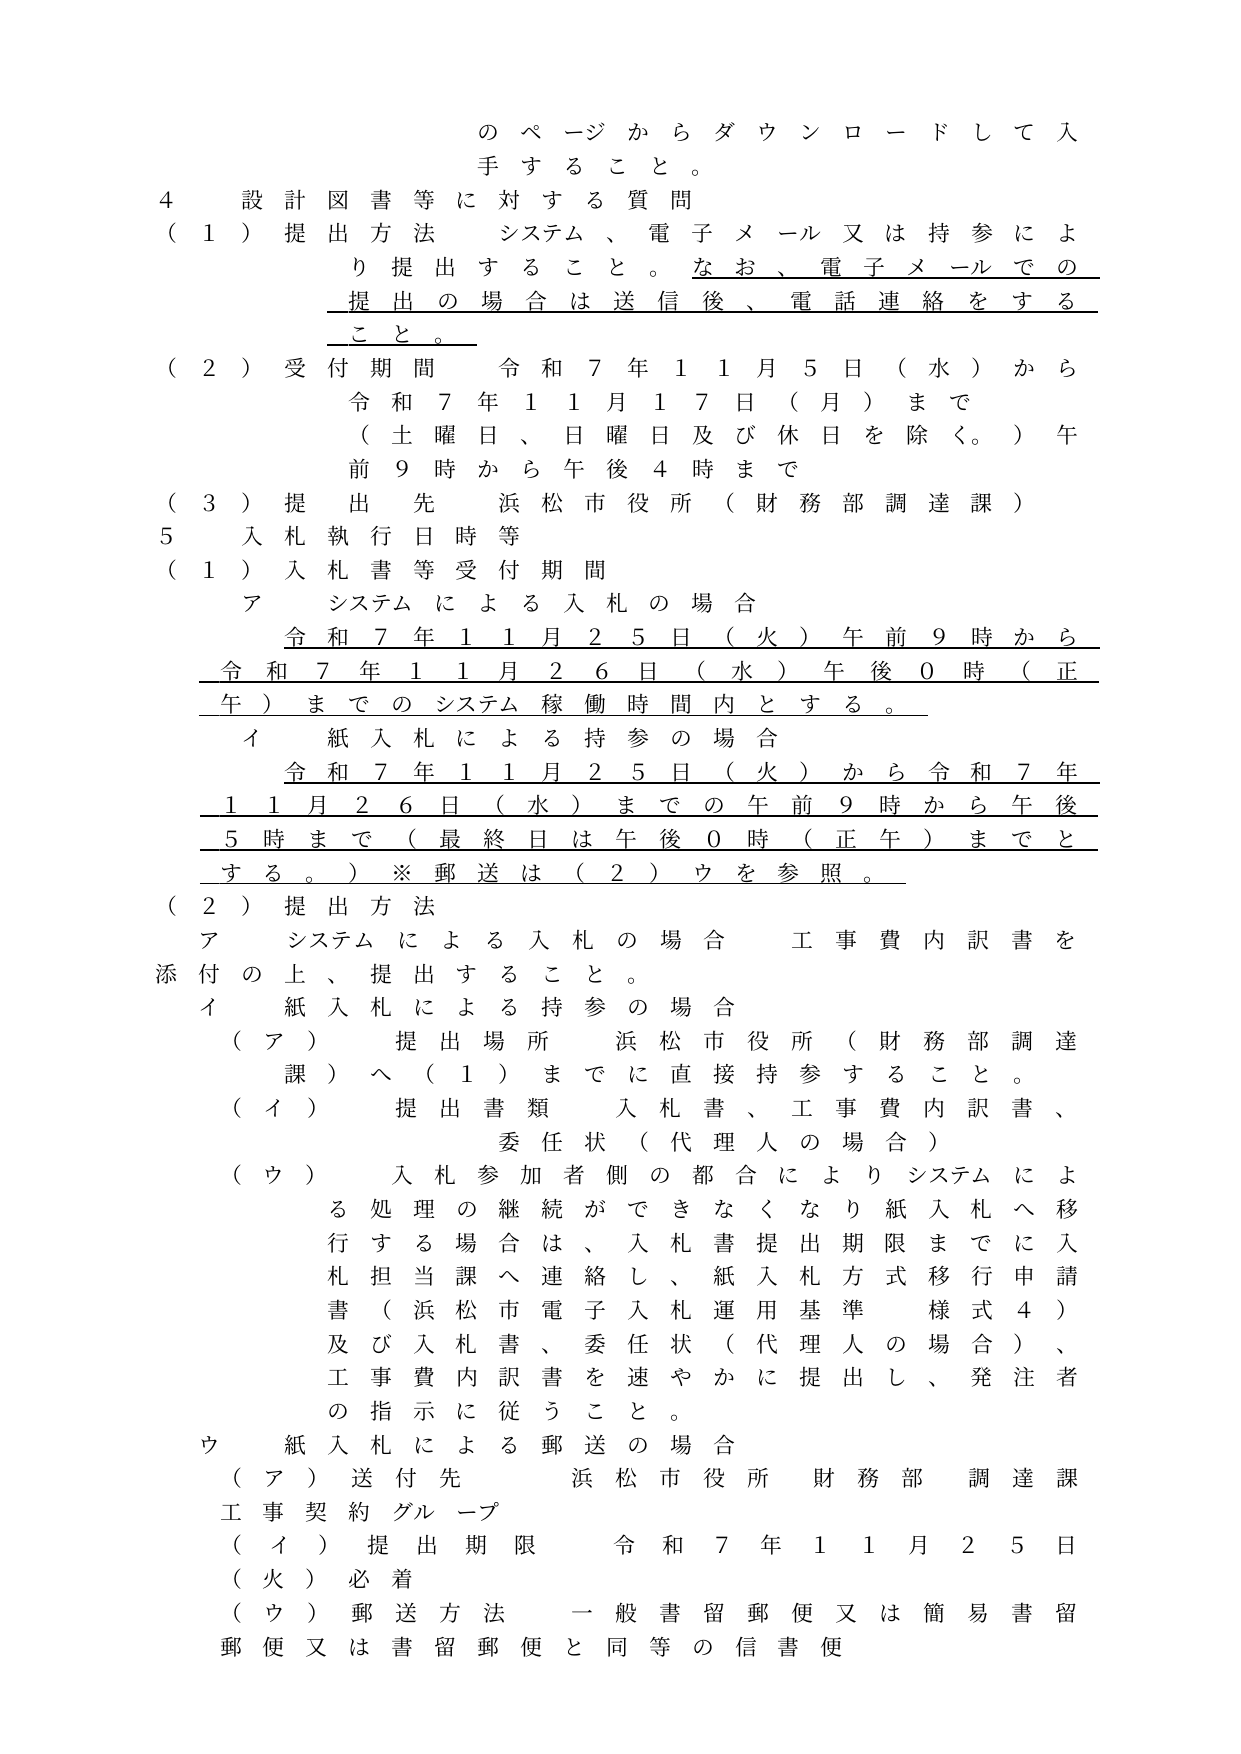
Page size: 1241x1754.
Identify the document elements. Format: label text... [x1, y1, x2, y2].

text （ウ） 入札参加者側の都合によりシステムによる処理の継続ができなくなり紙入札へ移行する場合は、入札書提出期限までに入札担当課へ連絡し、紙入札方式移行申請書（浜松市電子入札運用基準 様式４）及び入札書、委任状（代理人の場合）、工事費内訳書を速やかに提出し、発注者の指示に従うこと。 [220, 1158, 1099, 1427]
text イ 紙入札による持参の場合 [198, 989, 1099, 1023]
list （１）入札書等受付期間 [155, 552, 1099, 586]
text ウ 紙入札による郵送の場合 [198, 1427, 1099, 1460]
text （ア）送付先 浜松市役所 財務部 調達課 工事契約グループ [220, 1460, 1099, 1528]
text （イ） 提出書類 入札書、工事費内訳書、委任状（代理人の場合） [220, 1090, 1099, 1158]
text 令和７年１１月２５日（火）午前９時から令和７年１１月２６日（水）午後０時（正午）までのシステム稼働時間内とする。 [177, 619, 1099, 720]
text （イ）提出期限 令和７年１１月２５日（火）必着 [220, 1528, 1099, 1595]
text （ア） 提出場所 浜松市役所（財務部調達課）へ（１）までに直接持参すること。 [220, 1023, 1099, 1090]
text ５ 入札執行日時等 [155, 518, 1099, 552]
text イ 紙入札による持参の場合 [155, 720, 1099, 754]
text （土曜日、日曜日及び休日を除く。）午前９時から午後４時まで [327, 417, 1099, 485]
text （１）提出方法 システム、電子メール又は持参により提出すること。なお、電子メールでの提出の場合は送信後、電話連絡をすること。 [155, 216, 1099, 350]
text 令和７年１１月２５日（火）から令和７年１１月２６日（水）までの午前９時から午後５時まで（最終日は午後０時（正午）までとする。）※郵送は（２）ウを参照。 [178, 754, 1099, 888]
text （２）受付期間 令和７年１１月５日（水）から令和７年１１月１７日（月）まで [155, 350, 1099, 417]
text ア システムによる入札の場合 [155, 586, 1099, 619]
text （ウ）郵送方法 一般書留郵便又は簡易書留郵便又は書留郵便と同等の信書便 [220, 1595, 1099, 1662]
text （２）提出方法 [155, 888, 1099, 922]
text （３）提 出 先 浜松市役所（財務部調達課） [155, 485, 1099, 518]
text ア システムによる入札の場合 工事費内訳書を添付の上、提出すること。 [155, 922, 1099, 989]
text ４ 設計図書等に対する質問 [155, 182, 1099, 216]
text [155, 114, 1099, 182]
